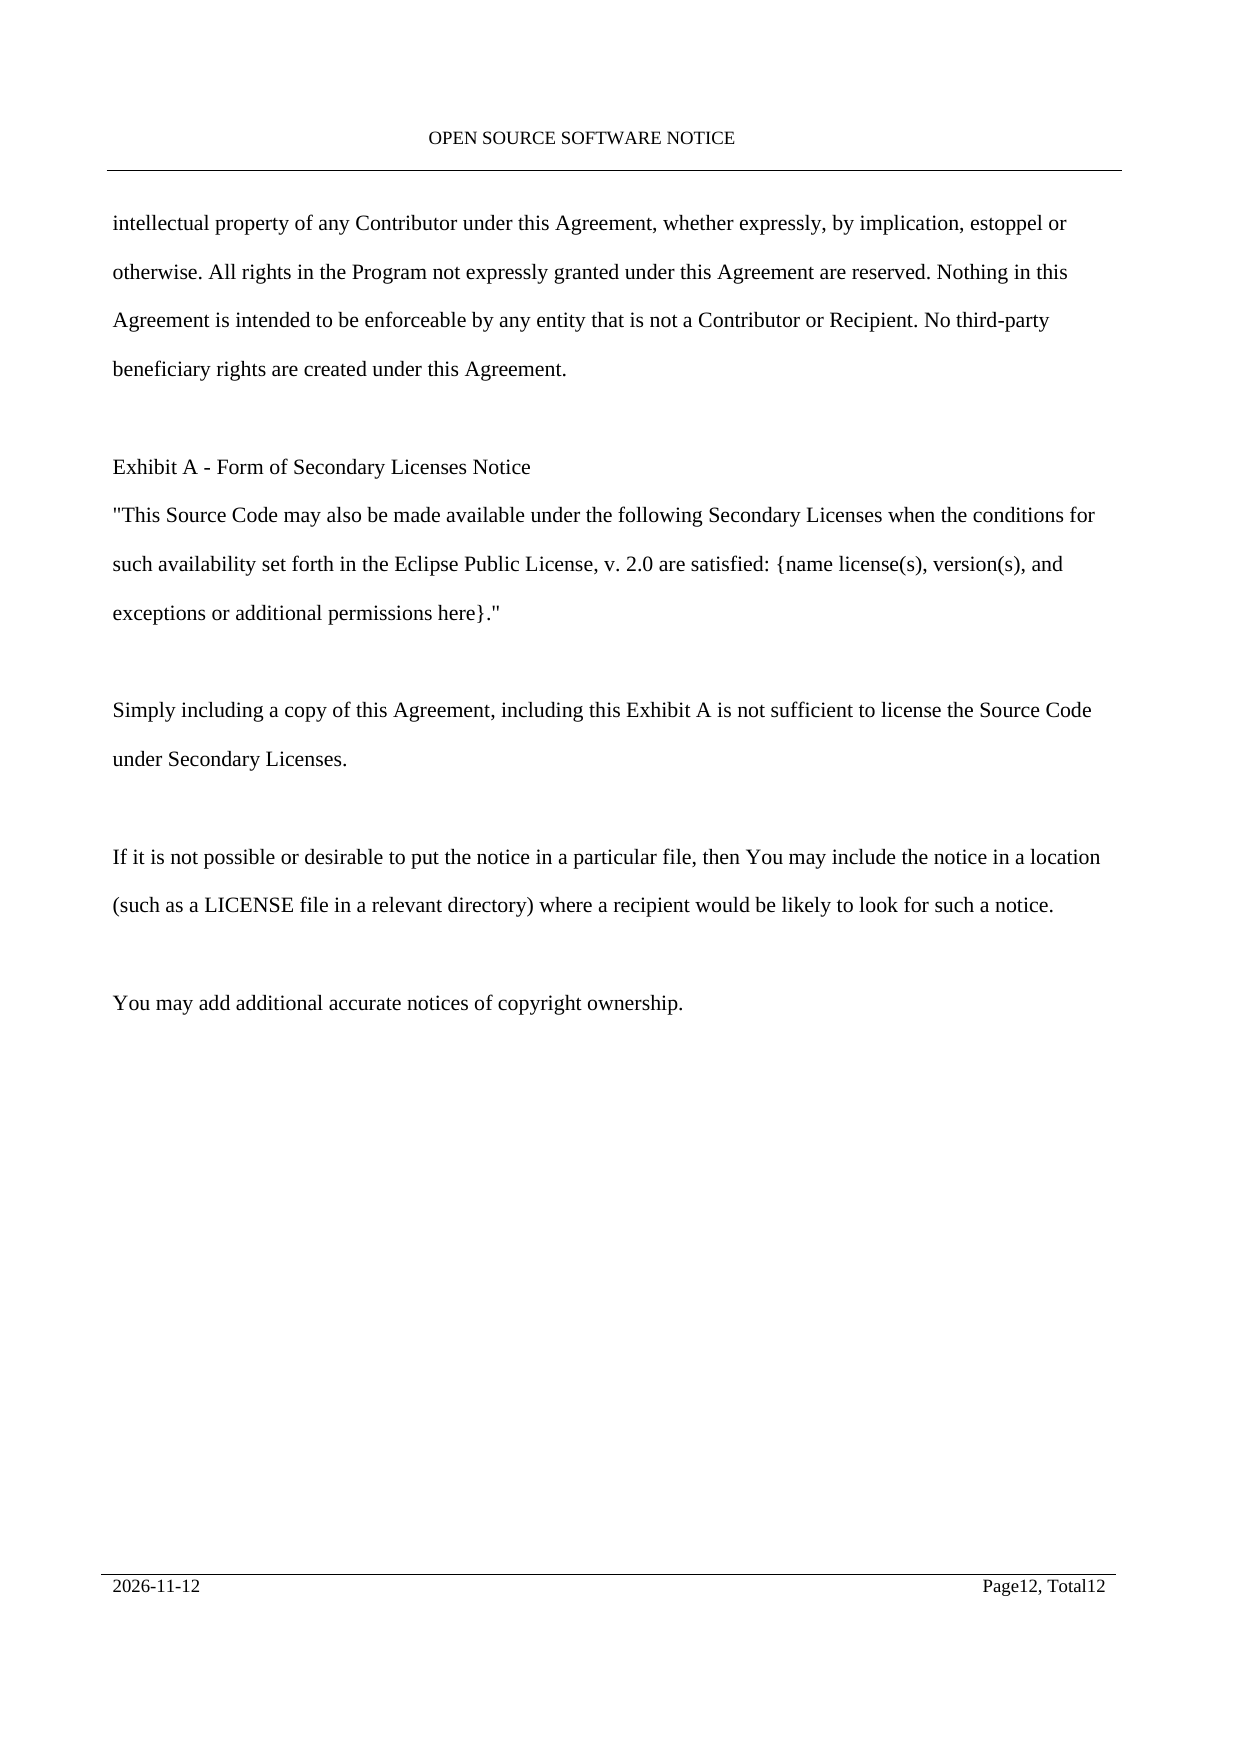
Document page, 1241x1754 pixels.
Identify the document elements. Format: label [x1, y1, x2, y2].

text [112, 206, 1128, 1019]
